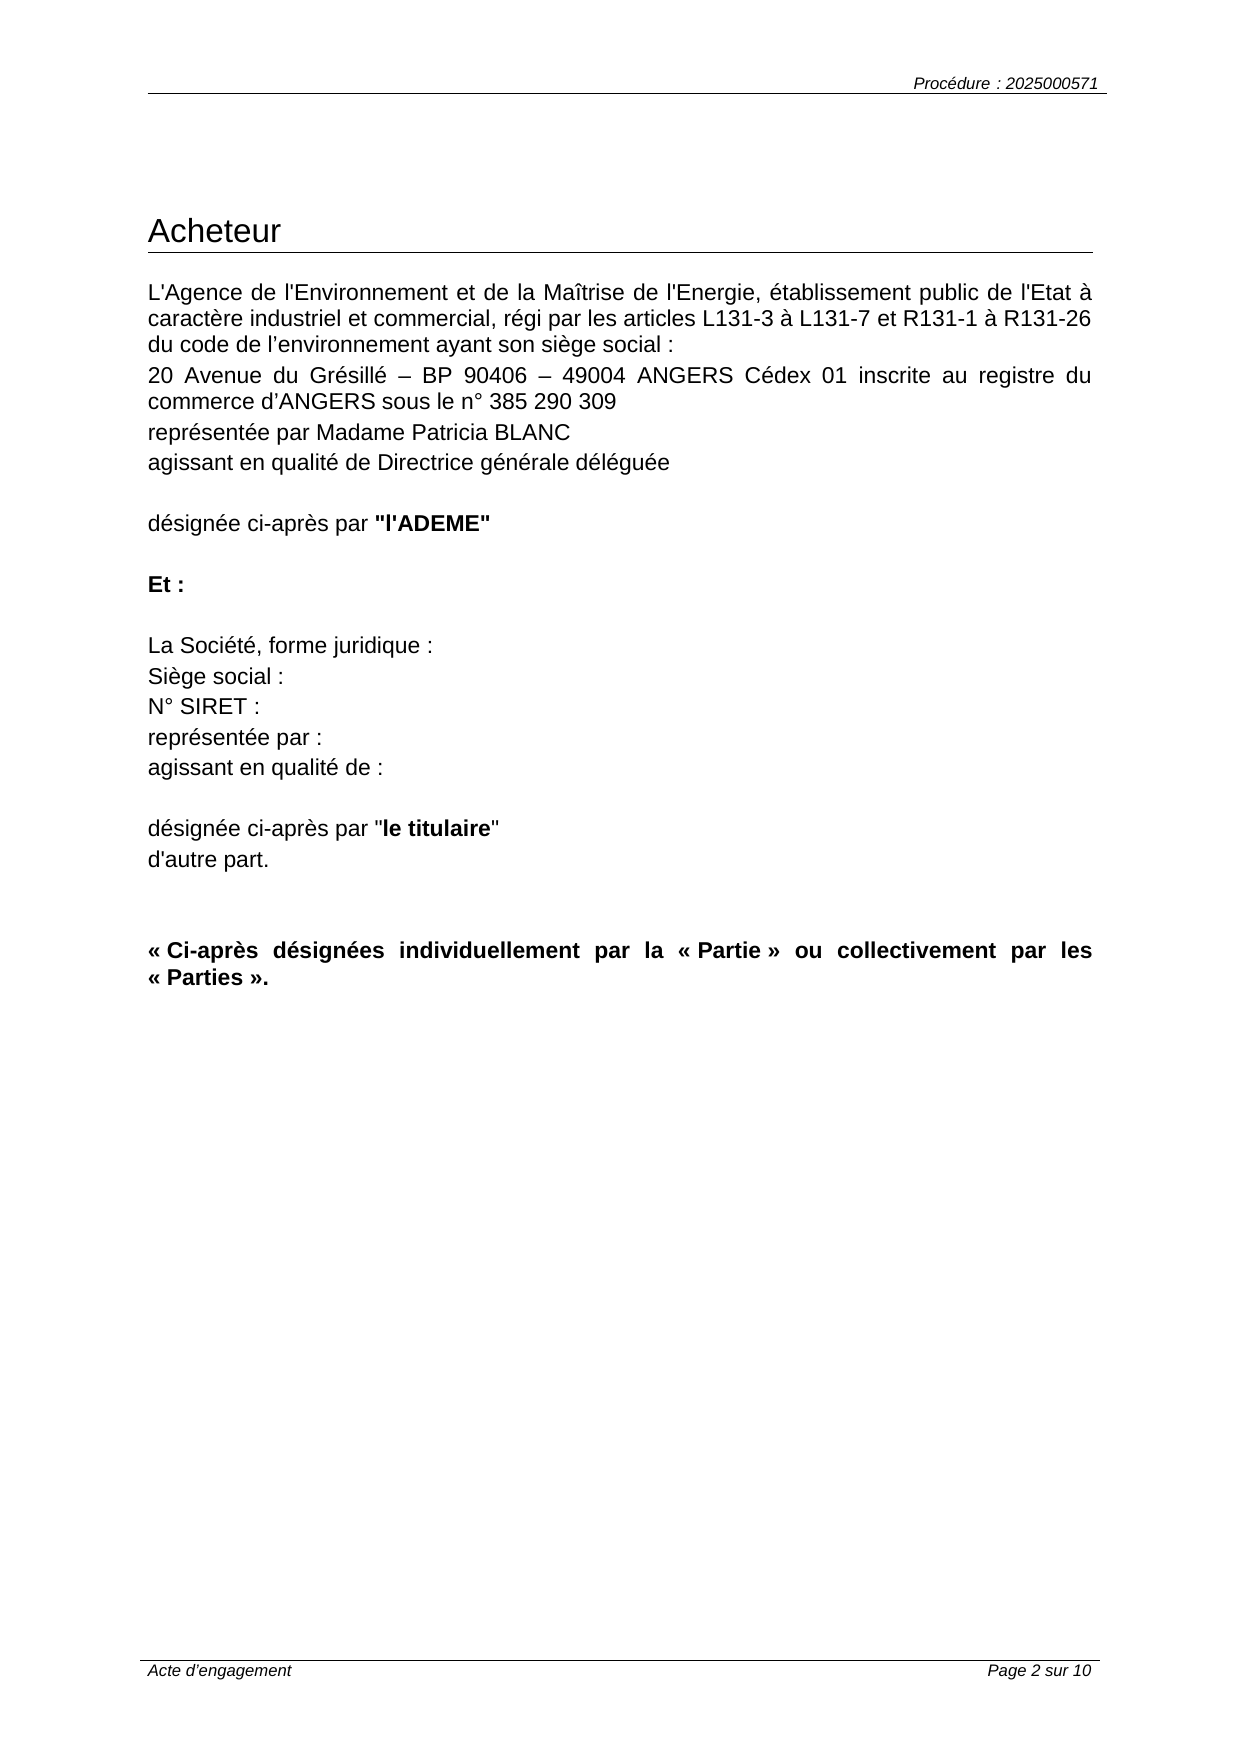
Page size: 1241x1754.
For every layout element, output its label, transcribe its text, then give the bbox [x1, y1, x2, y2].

text Et : [148, 571, 1093, 598]
text Siège social : [148, 663, 1093, 689]
text Acheteur [148, 211, 1093, 252]
text désignée ci-après par "le titulaire" [148, 815, 1093, 842]
text 20 Avenue du Grésillé – BP 90406 – 49004 ANGERS Cédex 01 inscrite au registre du commerce d’ANGERS sous le n° 385 290 309 [148, 362, 1093, 414]
text représentée par Madame Patricia BLANC [148, 419, 1093, 445]
text agissant en qualité de Directrice générale déléguée [148, 449, 1093, 476]
text L'Agence de l'Environnement et de la Maîtrise de l'Energie, établissement public de l'Etat à caractère industriel et commercial, régi par les articles L131-3 à L131-7 et R131-1 à R131-26 du code de l’environnement ayant son siège social : [148, 278, 1093, 358]
text La Société, forme juridique : [148, 632, 1093, 659]
text « Ci-après désignées individuellement par la « Partie » ou collectivement par les « Parties ». [148, 937, 1093, 990]
text agissant en qualité de : [148, 754, 1093, 781]
text N° SIRET : [148, 693, 1093, 720]
text représentée par : [148, 724, 1093, 750]
text désignée ci-après par "l'ADEME" [148, 510, 1093, 537]
text d'autre part. [148, 846, 1093, 872]
